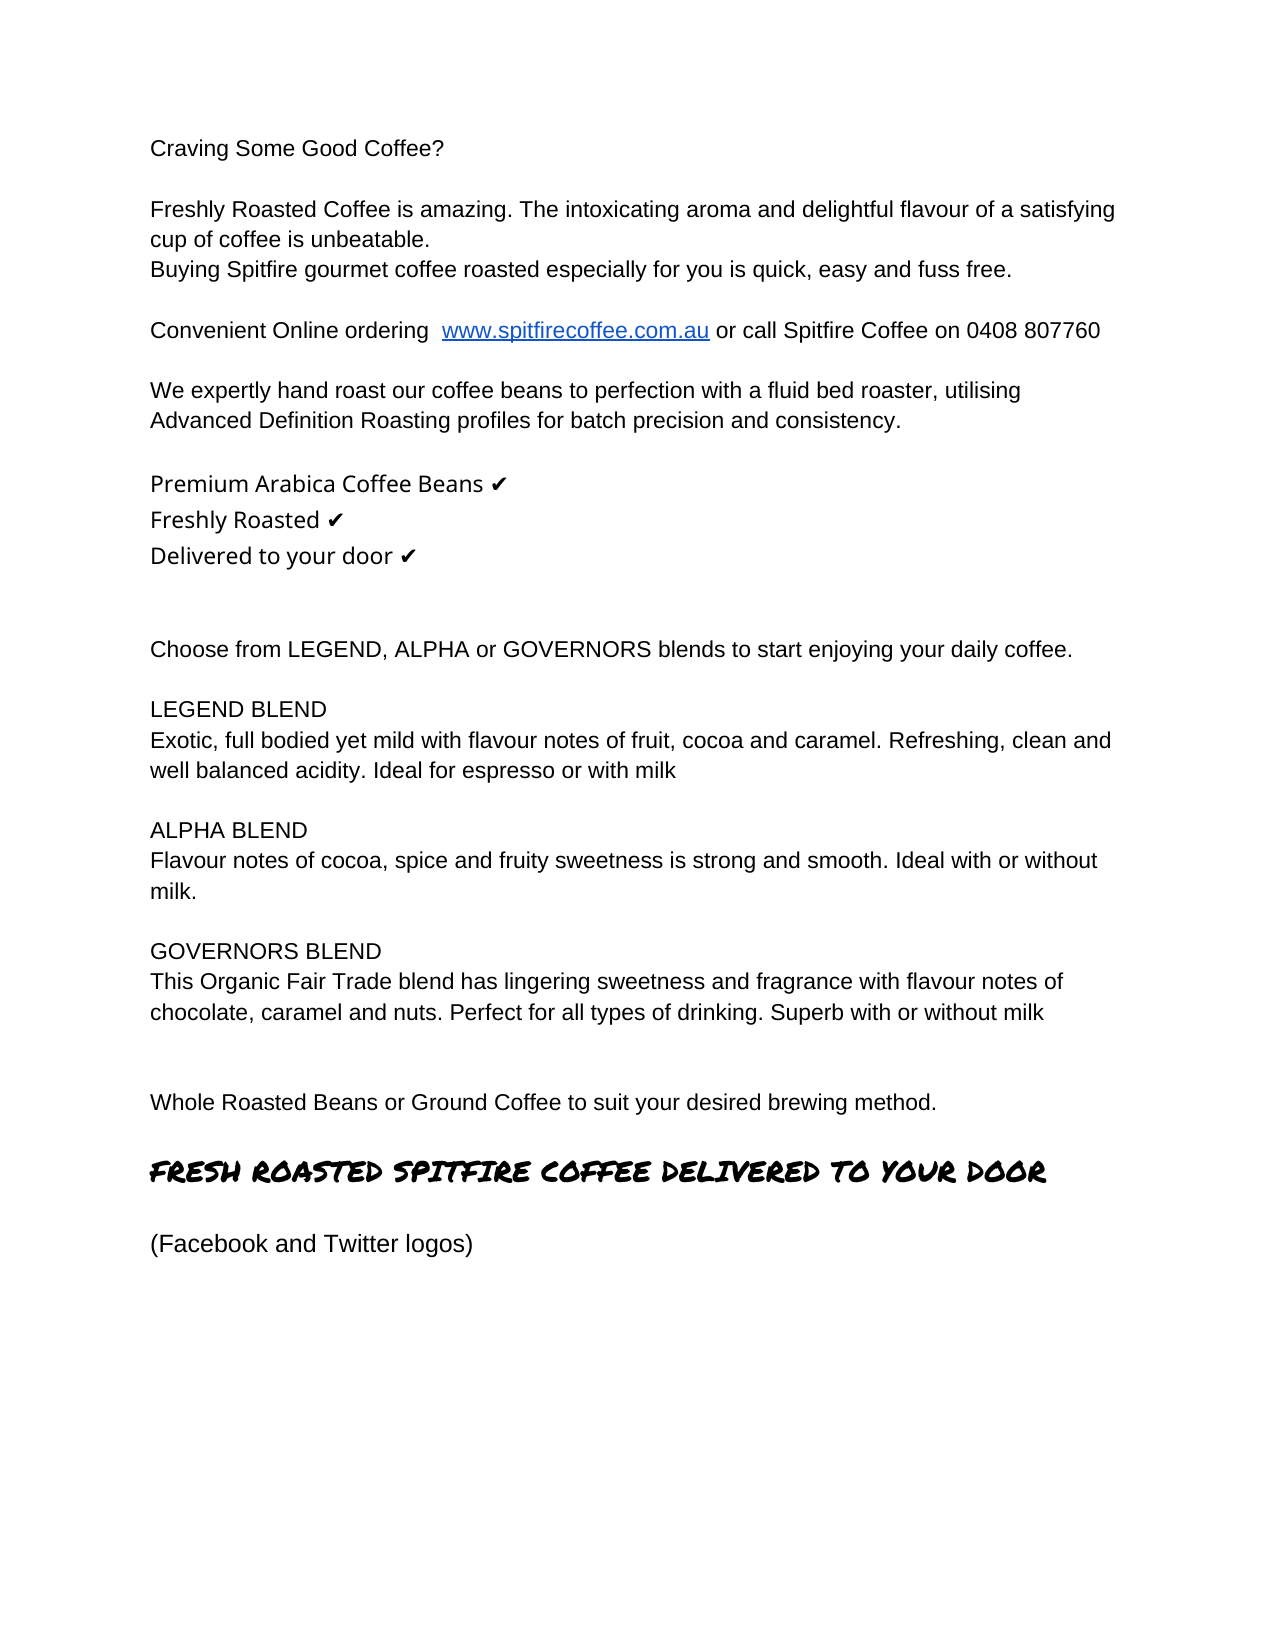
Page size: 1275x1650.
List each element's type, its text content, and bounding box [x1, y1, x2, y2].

text Exotic, full bodied yet mild with flavour notes of fruit, cocoa and caramel. Refreshing, clean and well balanced acidity. Ideal for espresso or with milk [150, 727, 1125, 783]
text (Facebook and Twitter logos) [150, 1229, 1125, 1257]
text Buying Spitfire gourmet coffee roasted especially for you is quick, easy and fuss free. [150, 256, 1125, 283]
text LEGEND BLEND [150, 696, 1125, 723]
text Craving Some Good Coffee? [150, 135, 1125, 162]
text Freshly Roasted ✔ [150, 504, 1125, 535]
text Flavour notes of cocoa, spice and fruity sweetness is strong and smooth. Ideal with or without milk. [150, 847, 1125, 904]
text Whole Roasted Beans or Ground Coffee to suit your desired brewing method. [150, 1089, 1125, 1115]
text This Organic Fair Trade blend has lingering sweetness and fragrance with flavour notes of chocolate, caramel and nuts. Perfect for all types of drinking. Superb with or without milk [150, 968, 1125, 1025]
text Convenient Online ordering www.spitfirecoffee.com.au or call Spitfire Coffee on 0408 807760 [150, 317, 1125, 343]
text Premium Arabica Coffee Beans ✔ [150, 468, 1125, 499]
text Delivered to your door ✔ [150, 539, 1125, 571]
text Choose from LEGEND, ALPHA or GOVERNORS blends to start enjoying your daily coffee. [150, 636, 1125, 662]
text FRESH ROASTED SPITFIRE COFFEE DELIVERED TO YOUR DOOR [150, 1149, 1125, 1192]
text Freshly Roasted Coffee is amazing. The intoxicating aroma and delightful flavour of a satisfying cup of coffee is unbeatable. [150, 196, 1125, 252]
text GOVERNORS BLEND [150, 938, 1125, 964]
text We expertly hand roast our coffee beans to perfection with a fluid bed roaster, utilising Advanced Definition Roasting profiles for batch precision and consistency. [150, 377, 1125, 434]
text ALPHA BLEND [150, 817, 1125, 843]
